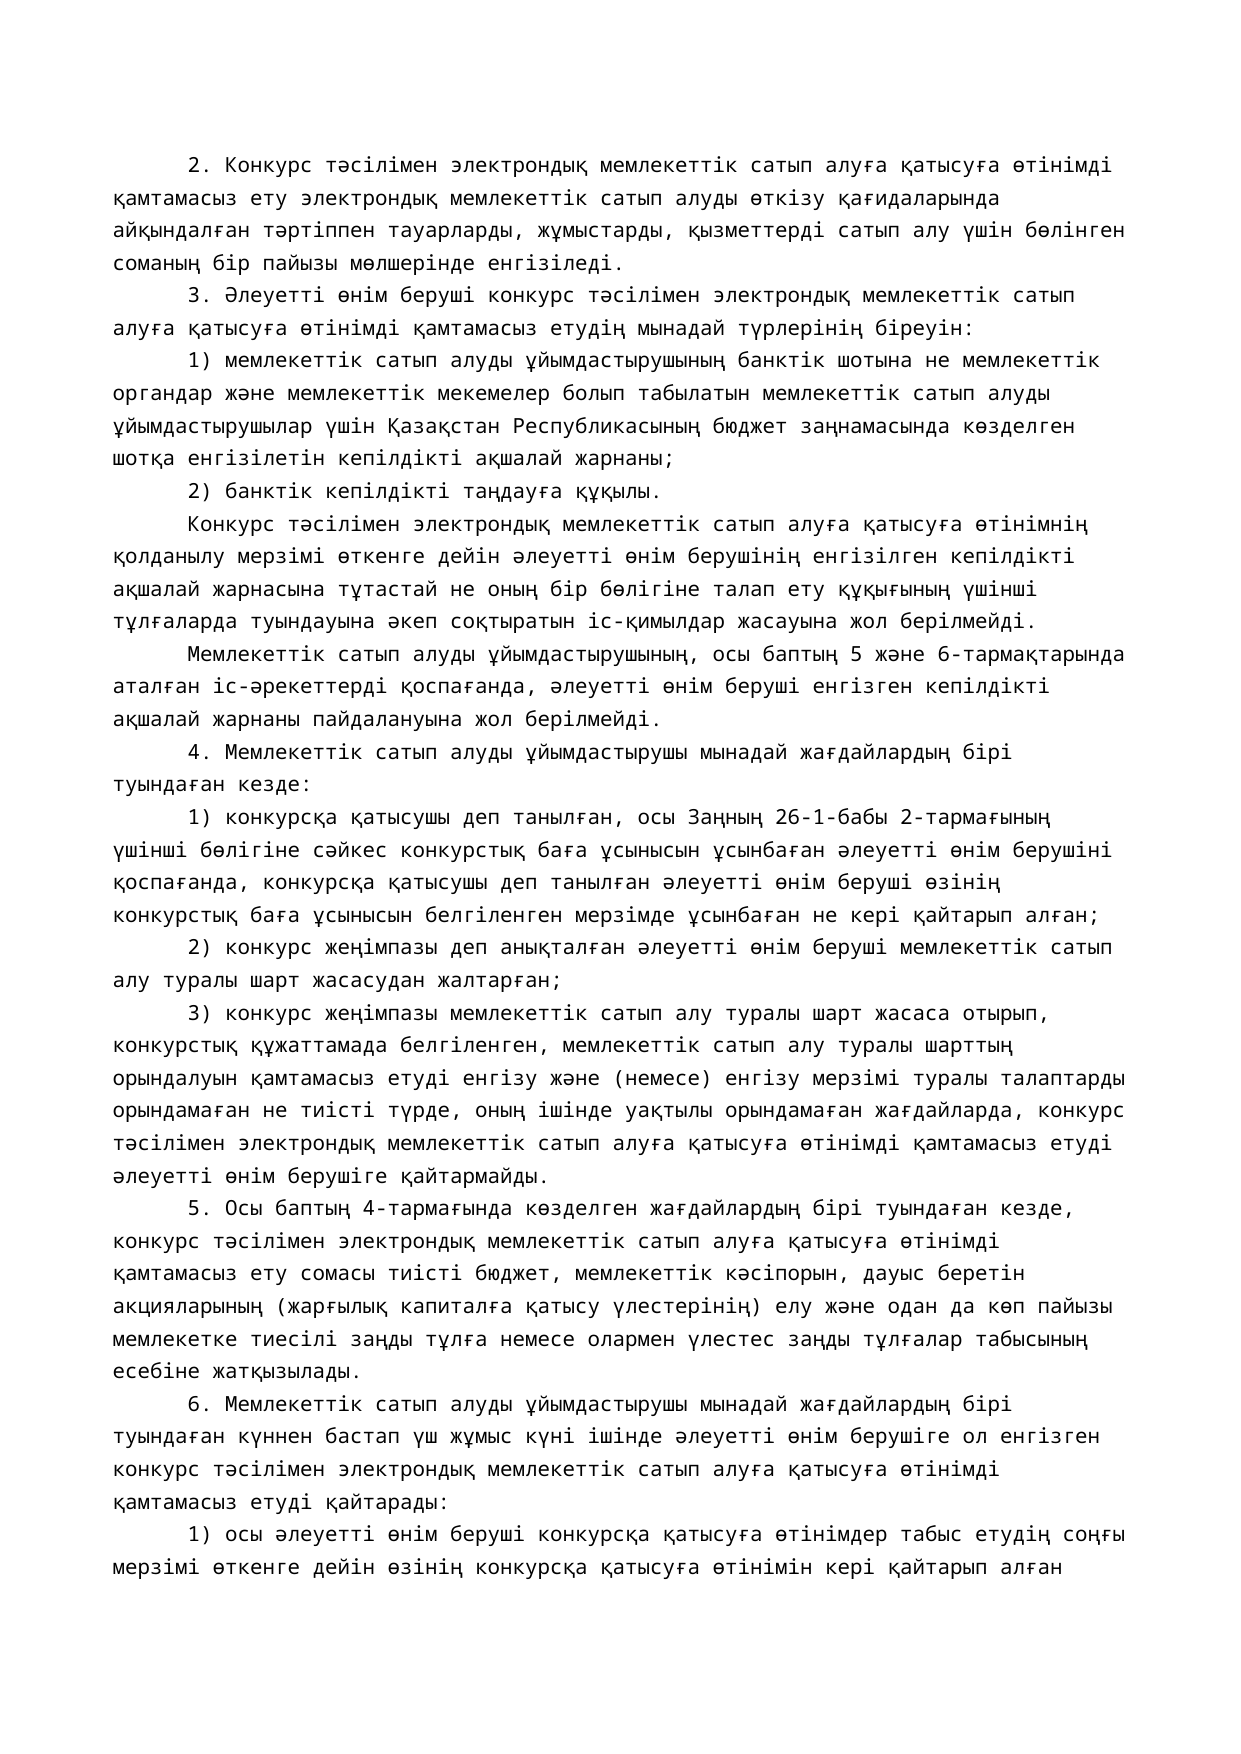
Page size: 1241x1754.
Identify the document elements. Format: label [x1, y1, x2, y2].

text [112, 150, 1128, 1580]
